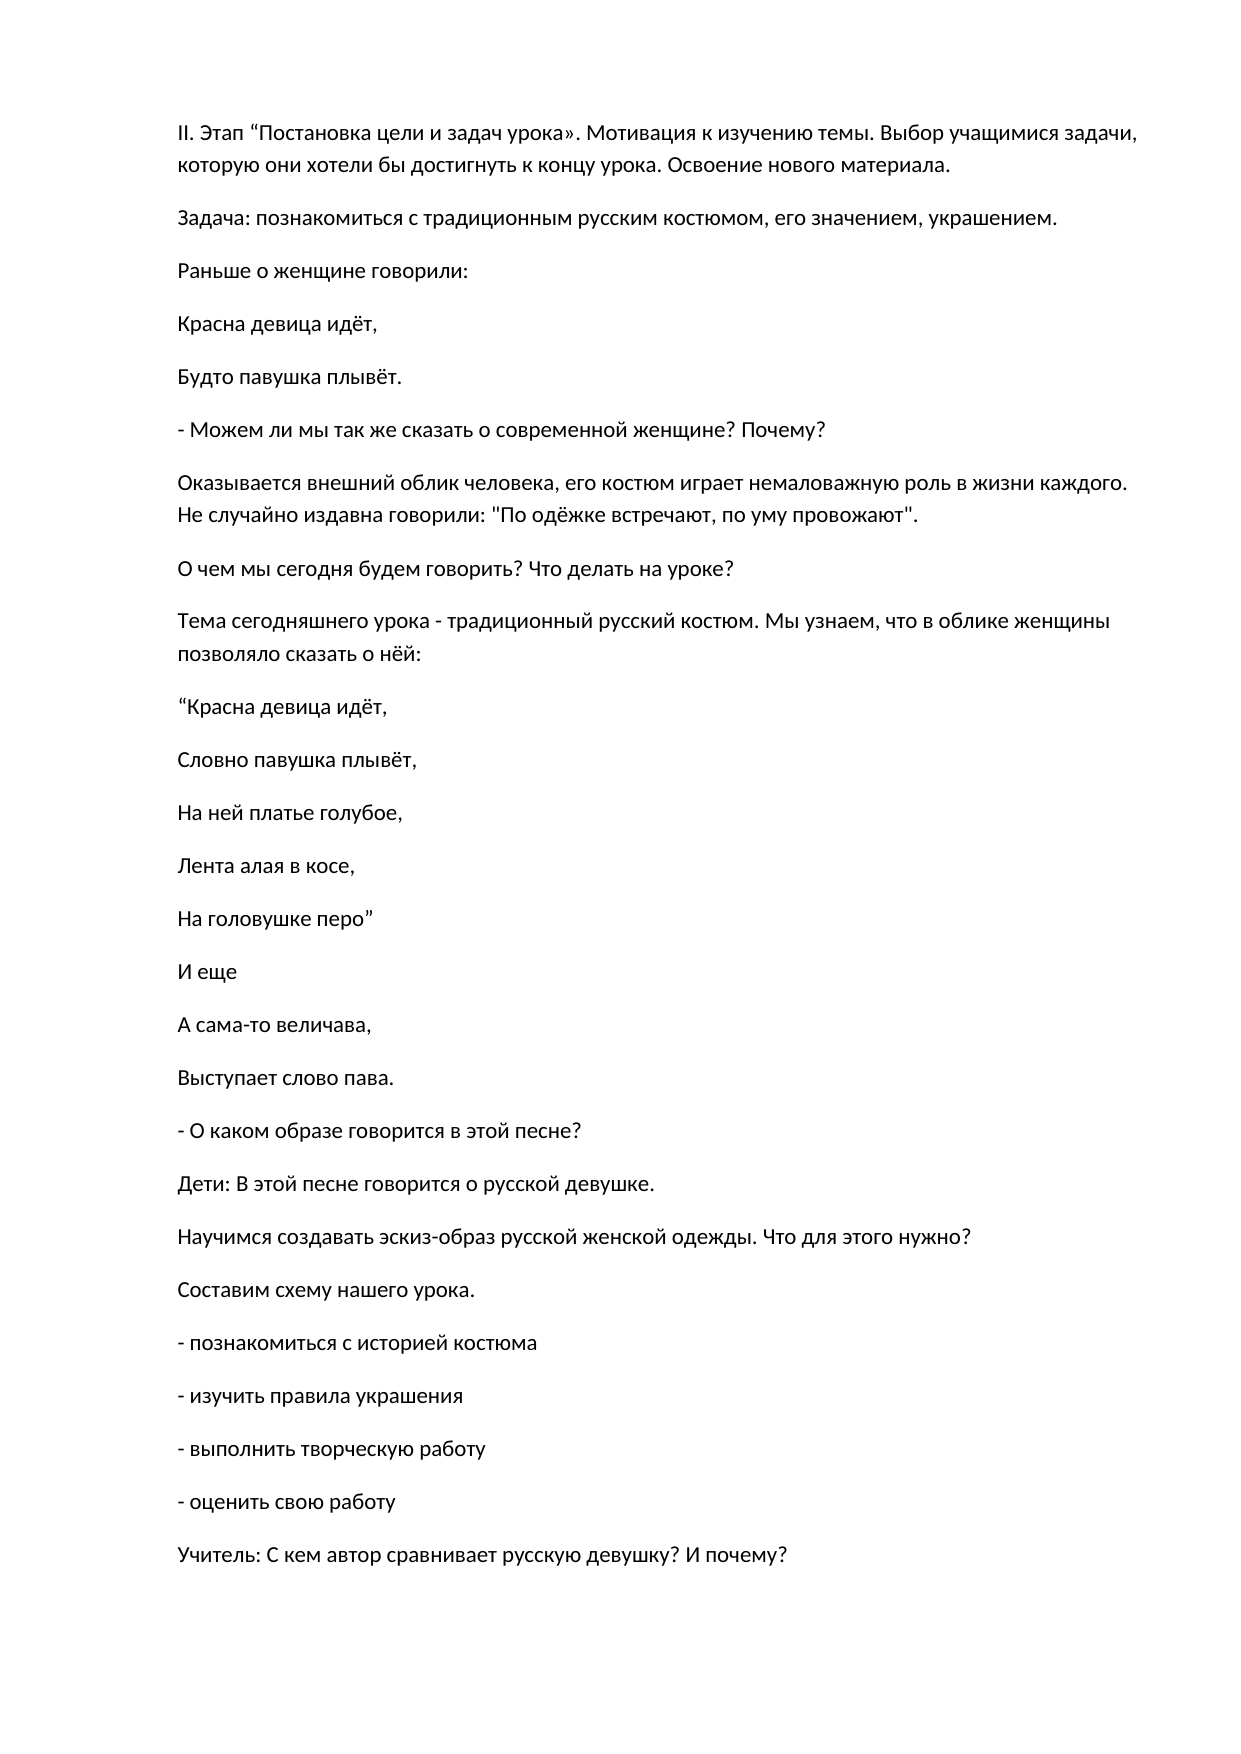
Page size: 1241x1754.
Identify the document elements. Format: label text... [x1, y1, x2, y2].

text Составим схему нашего урока. [177, 1275, 1152, 1303]
text Выступает слово пава. [177, 1063, 1152, 1091]
text Лента алая в косе, [177, 851, 1152, 879]
text И еще [177, 957, 1152, 985]
text Тема сегодняшнего урока - традиционный русский костюм. Мы узнаем, что в облике женщины позволяло сказать о нёй: [177, 607, 1152, 667]
text Словно павушка плывёт, [177, 745, 1152, 773]
text - оценить свою работу [177, 1487, 1152, 1515]
text На ней платье голубое, [177, 798, 1152, 826]
text - выполнить творческую работу [177, 1434, 1152, 1462]
text “Красна девица идёт, [177, 692, 1152, 720]
text - познакомиться с историей костюма [177, 1328, 1152, 1356]
text - Можем ли мы так же сказать о современной женщине? Почему? [177, 415, 1152, 443]
text Будто павушка плывёт. [177, 362, 1152, 390]
text Дети: В этой песне говорится о русской девушке. [177, 1169, 1152, 1197]
text А сама-то величава, [177, 1010, 1152, 1038]
text Учитель: С кем автор сравнивает русскую девушку? И почему? [177, 1540, 1152, 1568]
text О чем мы сегодня будем говорить? Что делать на уроке? [177, 554, 1152, 582]
text - изучить правила украшения [177, 1381, 1152, 1409]
text Научимся создавать эскиз-образ русской женской одежды. Что для этого нужно? [177, 1222, 1152, 1250]
text II. Этап “Постановка цели и задач урока». Мотивация к изучению темы. Выбор учащимися задачи, которую они хотели бы достигнуть к концу урока. Освоение нового материала. [177, 118, 1152, 178]
text Раньше о женщине говорили: [177, 256, 1152, 284]
text - О каком образе говорится в этой песне? [177, 1116, 1152, 1144]
text Красна девица идёт, [177, 309, 1152, 337]
text Оказывается внешний облик человека, его костюм играет немаловажную роль в жизни каждого. Не случайно издавна говорили: "По одёжке встречают, по уму провожают". [177, 468, 1152, 529]
text Задача: познакомиться с традиционным русским костюмом, его значением, украшением. [177, 203, 1152, 231]
text На головушке перо” [177, 904, 1152, 932]
